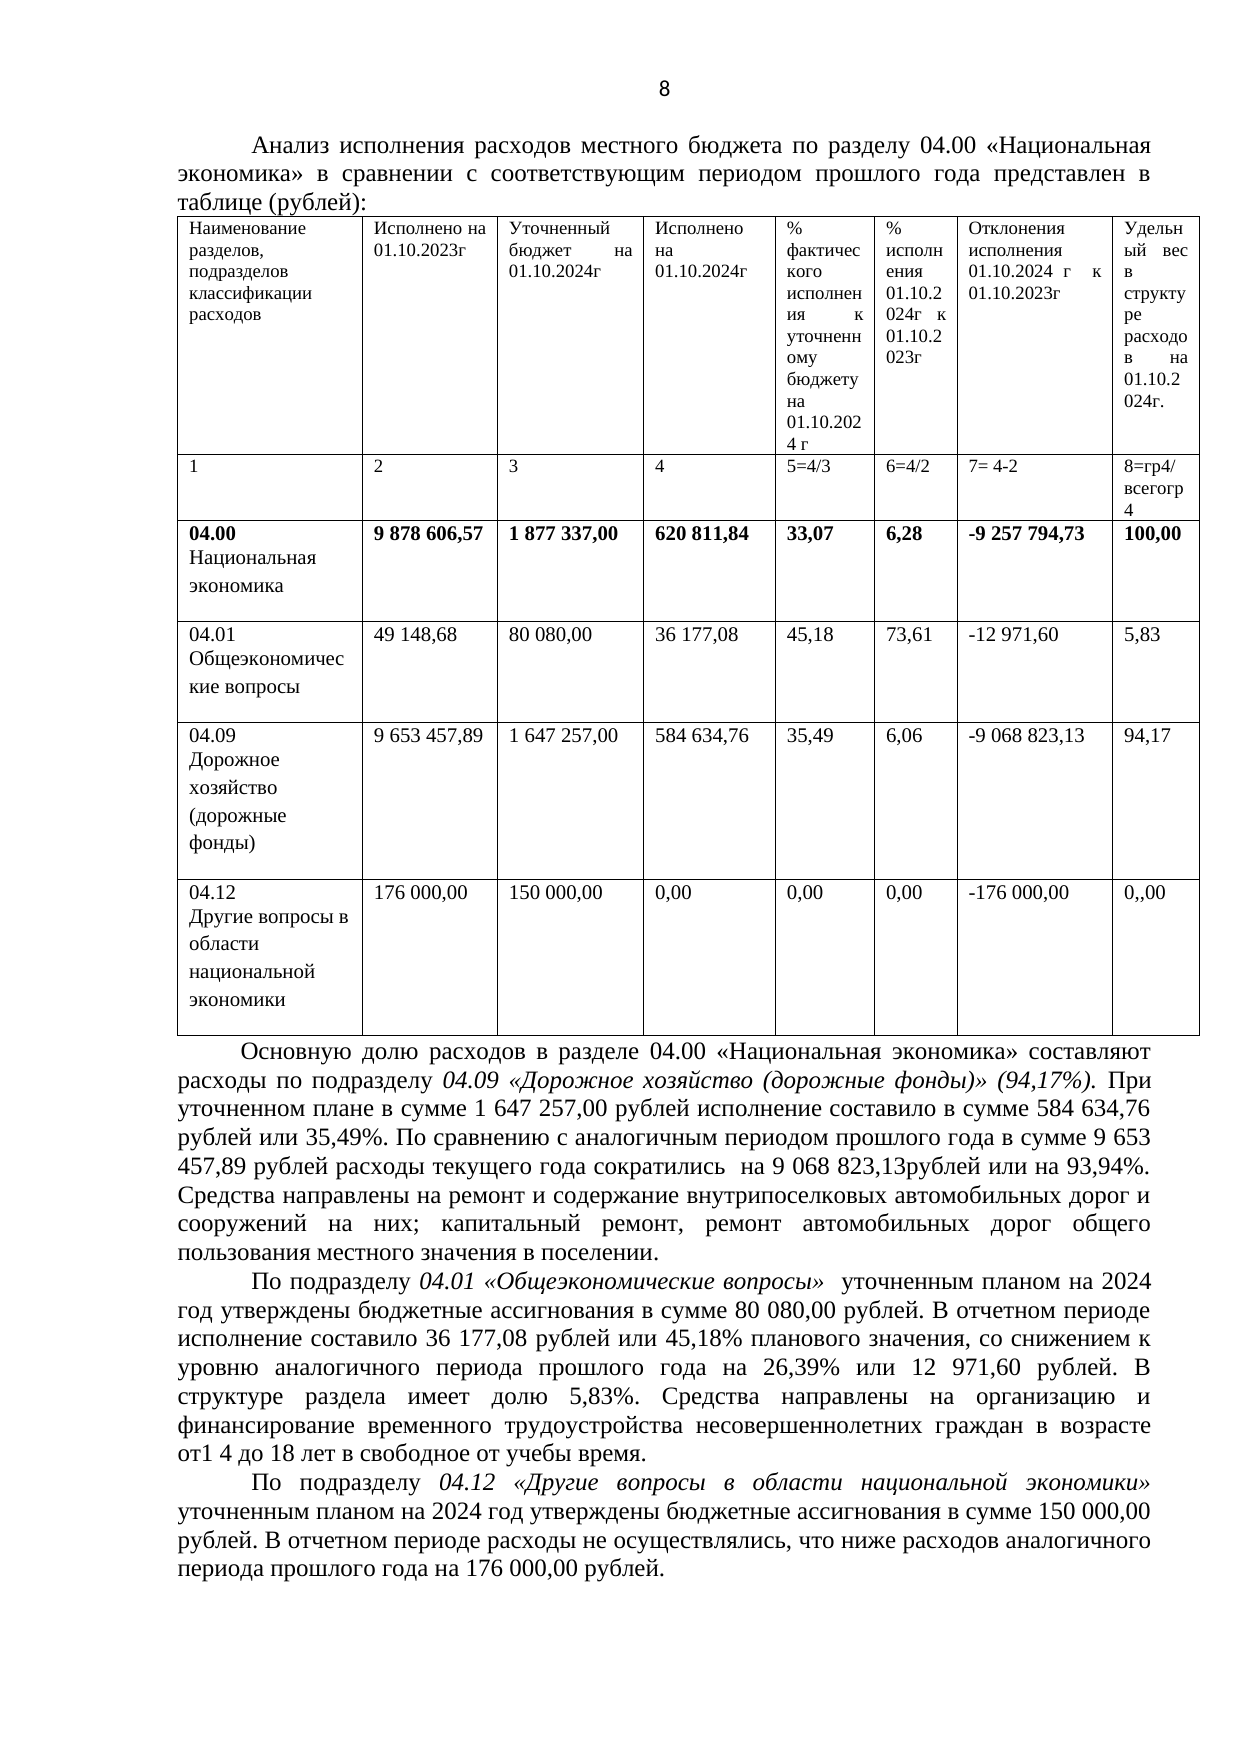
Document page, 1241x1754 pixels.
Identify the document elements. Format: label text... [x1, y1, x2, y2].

table_cell 0,00 [776, 880, 874, 1035]
table_cell 04.12 Другие вопросы в области национальной экономики [178, 880, 362, 1035]
table_cell -9 068 823,13 [958, 723, 1112, 879]
table_cell -12 971,60 [958, 622, 1112, 722]
table_cell 2 [363, 455, 497, 520]
table_cell -176 000,00 [958, 880, 1112, 1035]
table_cell 1 877 337,00 [498, 521, 643, 621]
table_cell 4 [644, 455, 775, 520]
table_header Отклонения исполнения 01.10.2024 г к 01.10.2023г [958, 217, 1112, 454]
table_cell 6,28 [875, 521, 957, 621]
table_header Исполнено на 01.10.2024г [644, 217, 775, 454]
text Основную долю расходов в разделе 04.00 «Национальная экономика» составляют расходы по подразделу 04.09 «Дорожное хозяйство (дорожные фонды)» (94,17%). При уточненном плане в сумме 1 647 257,00 рублей исполнение составило в сумме 584 634,76 рублей или 35,49%. По сравнению с аналогичным периодом прошлого года в сумме 9 653 457,89 рублей расходы текущего года сократились на 9 068 823,13рублей или на 93,94%. Средства направлены на ремонт и содержание внутрипоселковых автомобильных дорог и сооружений на них; капитальный ремонт, ремонт автомобильных дорог общего пользования местного значения в поселении. [177, 1036, 1152, 1266]
table_cell 9 653 457,89 [363, 723, 497, 879]
table_cell 100,00 [1113, 521, 1199, 621]
table_cell 5,83 [1113, 622, 1199, 722]
table_cell 3 [498, 455, 643, 520]
table_cell 0,00 [644, 880, 775, 1035]
table_header Исполнено на 01.10.2023г [363, 217, 497, 454]
table_cell 1 647 257,00 [498, 723, 643, 879]
text По подразделу 04.01 «Общеэкономические вопросы» уточненным планом на 2024 год утверждены бюджетные ассигнования в сумме 80 080,00 рублей. В отчетном периоде исполнение составило 36 177,08 рублей или 45,18% планового значения, со снижением к уровню аналогичного периода прошлого года на 26,39% или 12 971,60 рублей. В структуре раздела имеет долю 5,83%. Средства направлены на организацию и финансирование временного трудоустройства несовершеннолетних граждан в возрасте от1 4 до 18 лет в свободное от учебы время. [177, 1266, 1152, 1467]
table_cell 0,,00 [1113, 880, 1199, 1035]
table_cell 94,17 [1113, 723, 1199, 879]
table_cell 176 000,00 [363, 880, 497, 1035]
table_cell 1 [178, 455, 362, 520]
table_cell 35,49 [776, 723, 874, 879]
text Анализ исполнения расходов местного бюджета по разделу 04.00 «Национальная экономика» в сравнении с соответствующим периодом прошлого года представлен в таблице (рублей): [177, 130, 1152, 216]
table_cell 584 634,76 [644, 723, 775, 879]
table_cell 04.09 Дорожное хозяйство (дорожные фонды) [178, 723, 362, 879]
table_cell 8=гр4/всегогр4 [1113, 455, 1199, 520]
table_cell 04.00 Национальная экономика [178, 521, 362, 621]
table_cell 620 811,84 [644, 521, 775, 621]
table_cell 45,18 [776, 622, 874, 722]
table_cell 04.01 Общеэкономические вопросы [178, 622, 362, 722]
table_header Наименование разделов, подразделов классификации расходов [178, 217, 362, 454]
table_cell 6,06 [875, 723, 957, 879]
table_cell 0,00 [875, 880, 957, 1035]
table_cell 9 878 606,57 [363, 521, 497, 621]
table_cell 6=4/2 [875, 455, 957, 520]
text По подразделу 04.12 «Другие вопросы в области национальной экономики» уточненным планом на 2024 год утверждены бюджетные ассигнования в сумме 150 000,00 рублей. В отчетном периоде расходы не осуществлялись, что ниже расходов аналогичного периода прошлого года на 176 000,00 рублей. [177, 1467, 1152, 1582]
table_cell 73,61 [875, 622, 957, 722]
table_cell 80 080,00 [498, 622, 643, 722]
table_cell 5=4/3 [776, 455, 874, 520]
table_cell 33,07 [776, 521, 874, 621]
table_cell 49 148,68 [363, 622, 497, 722]
table_header % исполнения 01.10.2024г к 01.10.2023г [875, 217, 957, 454]
table_cell 7= 4-2 [958, 455, 1112, 520]
table_cell -9 257 794,73 [958, 521, 1112, 621]
table_header % фактического исполнения к уточненному бюджету на 01.10.2024 г [776, 217, 874, 454]
table_header Уточненный бюджет на 01.10.2024г [498, 217, 643, 454]
table_cell 150 000,00 [498, 880, 643, 1035]
table_cell 36 177,08 [644, 622, 775, 722]
table_header Удельный вес в структуре расходов на 01.10.2024г. [1113, 217, 1199, 454]
